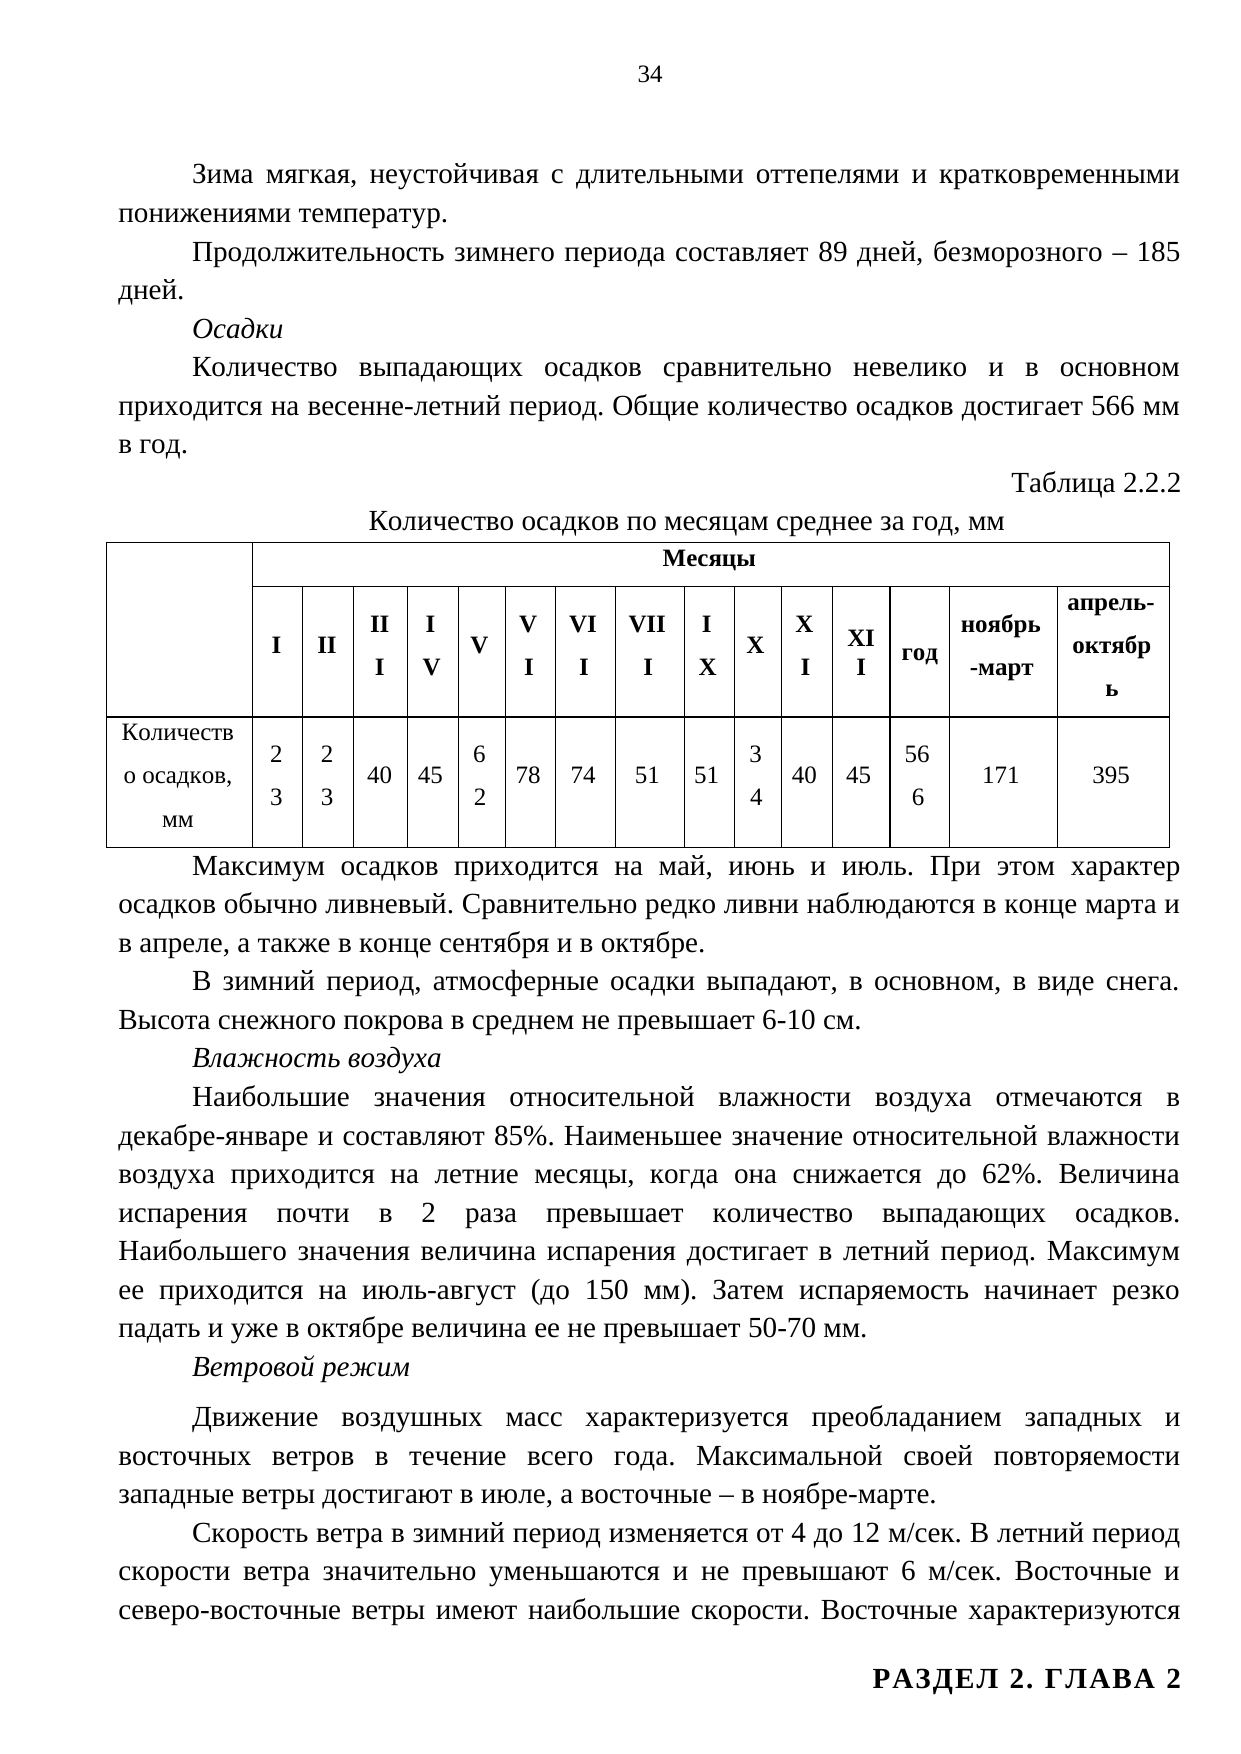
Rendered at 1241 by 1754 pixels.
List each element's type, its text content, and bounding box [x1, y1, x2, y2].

table_cell ноябрь-март [950, 587, 1057, 716]
table_cell 45 [408, 718, 458, 847]
text Максимум осадков приходится на май, июнь и июль. При этом характер осадков обычно ливневый. Сравнительно редко ливни наблюдаются в конце марта и в апреле, а также в конце сентября и в октябре. [118, 848, 1181, 958]
table_cell 171 [950, 718, 1057, 847]
table_cell VI [506, 587, 555, 716]
text Движение воздушных масс характеризуется преобладанием западных и восточных ветров в течение всего года. Максимальной своей повторяемости западные ветры достигают в июле, а восточные – в ноябре-марте. [118, 1399, 1181, 1510]
table_cell IX [685, 587, 734, 716]
table_header Месяцы [253, 543, 1169, 586]
table_cell II [303, 587, 353, 716]
table_cell 51 [685, 718, 734, 847]
table_cell Количество осадков, мм [107, 718, 252, 847]
table_cell год [891, 587, 949, 716]
table_cell 78 [506, 718, 555, 847]
table_cell 40 [354, 718, 407, 847]
text Количество выпадающих осадков сравнительно невелико и в основном приходится на весенне-летний период. Общие количество осадков достигает в год. [118, 349, 1181, 460]
text Продолжительность зимнего периода составляет 89 дней, безморозного – 185 дней. [118, 234, 1181, 306]
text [118, 1515, 1181, 1625]
table_cell апрель-октябрь [1058, 587, 1169, 716]
table_cell XI [782, 587, 832, 716]
table_cell 74 [556, 718, 615, 847]
table_cell 566 [891, 718, 949, 847]
table_cell X [735, 587, 781, 716]
text В зимний период, атмосферные осадки выпадают, в основном, в виде снега. Высота снежного покрова в среднем не превышает 6-. [118, 963, 1181, 1036]
table_cell V [459, 587, 505, 716]
table_cell VIII [616, 587, 684, 716]
table_cell 40 [782, 718, 832, 847]
table_cell VII [556, 587, 615, 716]
table_cell 23 [303, 718, 353, 847]
text Осадки [118, 311, 1181, 344]
text Зима мягкая, неустойчивая с длительными оттепелями и кратковременными понижениями температур. [118, 157, 1181, 229]
text Таблица 2.2.2 [118, 465, 1181, 498]
table_header [107, 543, 252, 716]
table_cell XII [833, 587, 889, 716]
table_cell 34 [735, 718, 781, 847]
text Ветровой режим [118, 1349, 1181, 1382]
text Влажность воздуха [118, 1041, 1181, 1074]
text Наибольшие значения относительной влажности воздуха отмечаются в декабре-январе и составляют 85%. Наименьшее значение относительной влажности воздуха приходится на летние месяцы, когда она снижается до 62%. Величина испарения почти в 2 раза превышает количество выпадающих осадков. Наибольшего значения величина испарения достигает в летний период. Максимум ее приходится на июль-август (до ). Затем испаряемость начинает резко падать и уже в октябре величина ее не превышает 50-. [118, 1079, 1181, 1344]
table_cell 62 [459, 718, 505, 847]
table_cell 51 [616, 718, 684, 847]
table_cell I [253, 587, 302, 716]
table_cell 23 [253, 718, 302, 847]
text Количество осадков по месяцам среднее за год, мм [118, 503, 1181, 537]
table_cell 395 [1058, 718, 1169, 847]
table_cell IV [408, 587, 458, 716]
table_cell 45 [833, 718, 889, 847]
table_cell III [354, 587, 407, 716]
